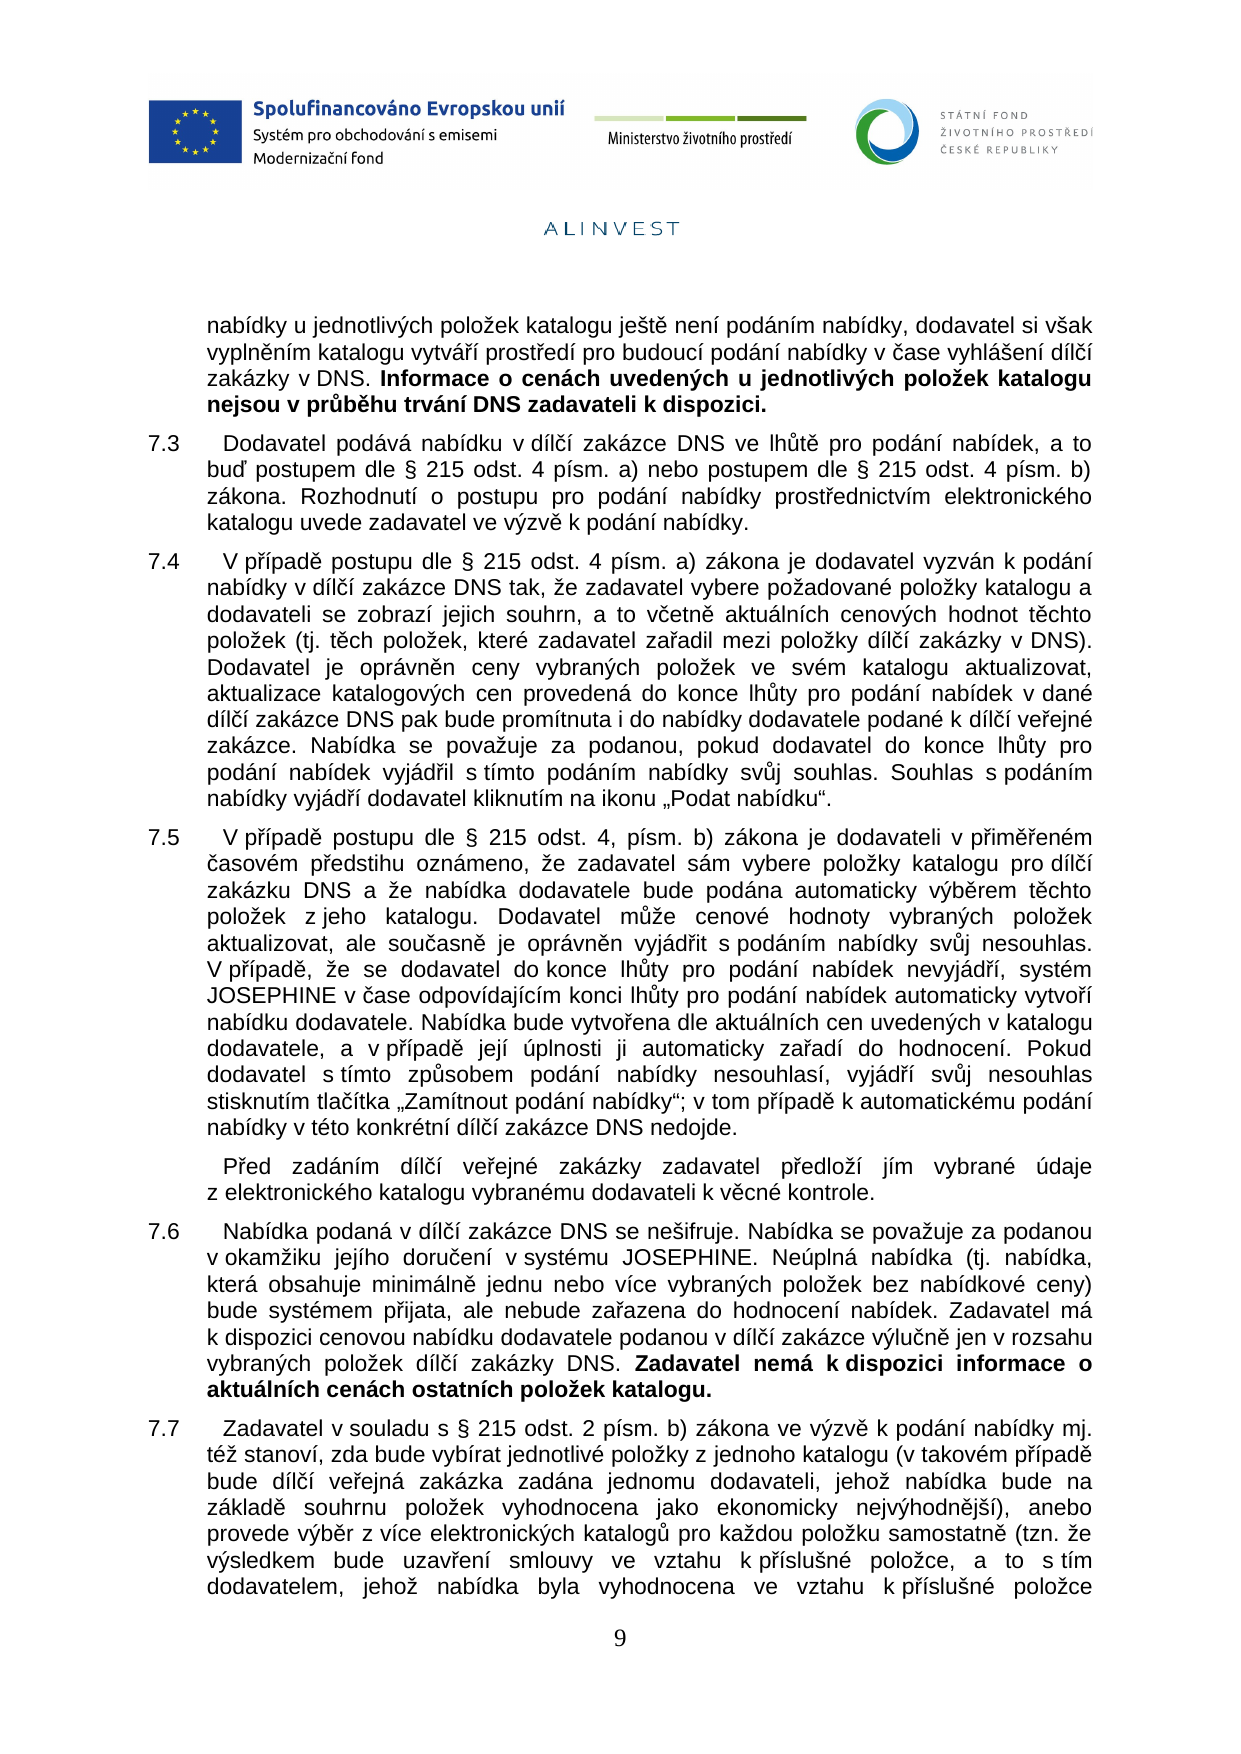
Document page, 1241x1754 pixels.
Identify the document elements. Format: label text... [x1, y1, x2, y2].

text 7.3 Dodavatel podává nabídku v dílčí zakázce DNS ve lhůtě pro podání nabídek, a to buď postupem dle § 215 odst. 4 písm. a) nebo postupem dle § 215 odst. 4 písm. b) zákona. Rozhodnutí o postupu pro podání nabídky prostřednictvím elektronického katalogu uvede zadavatel ve výzvě k podání nabídky. [148, 430, 1093, 536]
text 7.5 V případě postupu dle § 215 odst. 4, písm. b) zákona je dodavateli v přiměřeném časovém předstihu oznámeno, že zadavatel sám vybere položky katalogu pro dílčí zakázku DNS a že nabídka dodavatele bude podána automaticky výběrem těchto položek z jeho katalogu. Dodavatel může cenové hodnoty vybraných položek aktualizovat, ale současně je oprávněn vyjádřit s podáním nabídky svůj nesouhlas. V případě, že se dodavatel do konce lhůty pro podání nabídek nevyjádří, systém JOSEPHINE v čase odpovídajícím konci lhůty pro podání nabídek automaticky vytvoří nabídku dodavatele. Nabídka bude vytvořena dle aktuálních cen uvedených v katalogu dodavatele, a v případě její úplnosti ji automaticky zařadí do hodnocení. Pokud dodavatel s tímto způsobem podání nabídky nesouhlasí, vyjádří svůj nesouhlas stisknutím tlačítka „Zamítnout podání nabídky“; v tom případě k automatickému podání nabídky v této konkrétní dílčí zakázce DNS nedojde. [148, 824, 1093, 1140]
picture [147, 73, 1093, 190]
text 7.6 Nabídka podaná v dílčí zakázce DNS se nešifruje. Nabídka se považuje za podanou v okamžiku jejího doručení v systému JOSEPHINE. Neúplná nabídka (tj. nabídka, která obsahuje minimálně jednu nebo více vybraných položek bez nabídkové ceny) bude systémem přijata, ale nebude zařazena do hodnocení nabídek. Zadavatel má k dispozici cenovou nabídku dodavatele podanou v dílčí zakázce výlučně jen v rozsahu vybraných položek dílčí zakázky DNS. Zadavatel nemá k dispozici informace o aktuálních cenách ostatních položek katalogu. [148, 1218, 1093, 1402]
text 7.4 V případě postupu dle § 215 odst. 4 písm. a) zákona je dodavatel vyzván k podání nabídky v dílčí zakázce DNS tak, že zadavatel vybere požadované položky katalogu a dodavateli se zobrazí jejich souhrn, a to včetně aktuálních cenových hodnot těchto položek (tj. těch položek, které zadavatel zařadil mezi položky dílčí zakázky v DNS). Dodavatel je oprávněn ceny vybraných položek ve svém katalogu aktualizovat, aktualizace katalogových cen provedená do konce lhůty pro podání nabídek v dané dílčí zakázce DNS pak bude promítnuta i do nabídky dodavatele podané k dílčí veřejné zakázce. Nabídka se považuje za podanou, pokud dodavatel do konce lhůty pro podání nabídek vyjádřil s tímto podáním nabídky svůj souhlas. Souhlas s podáním nabídky vyjádří dodavatel kliknutím na ikonu „Podat nabídku“. [148, 548, 1093, 812]
text Před zadáním dílčí veřejné zakázky zadavatel předloží jím vybrané údaje z elektronického katalogu vybranému dodavateli k věcné kontrole. [207, 1153, 1093, 1206]
